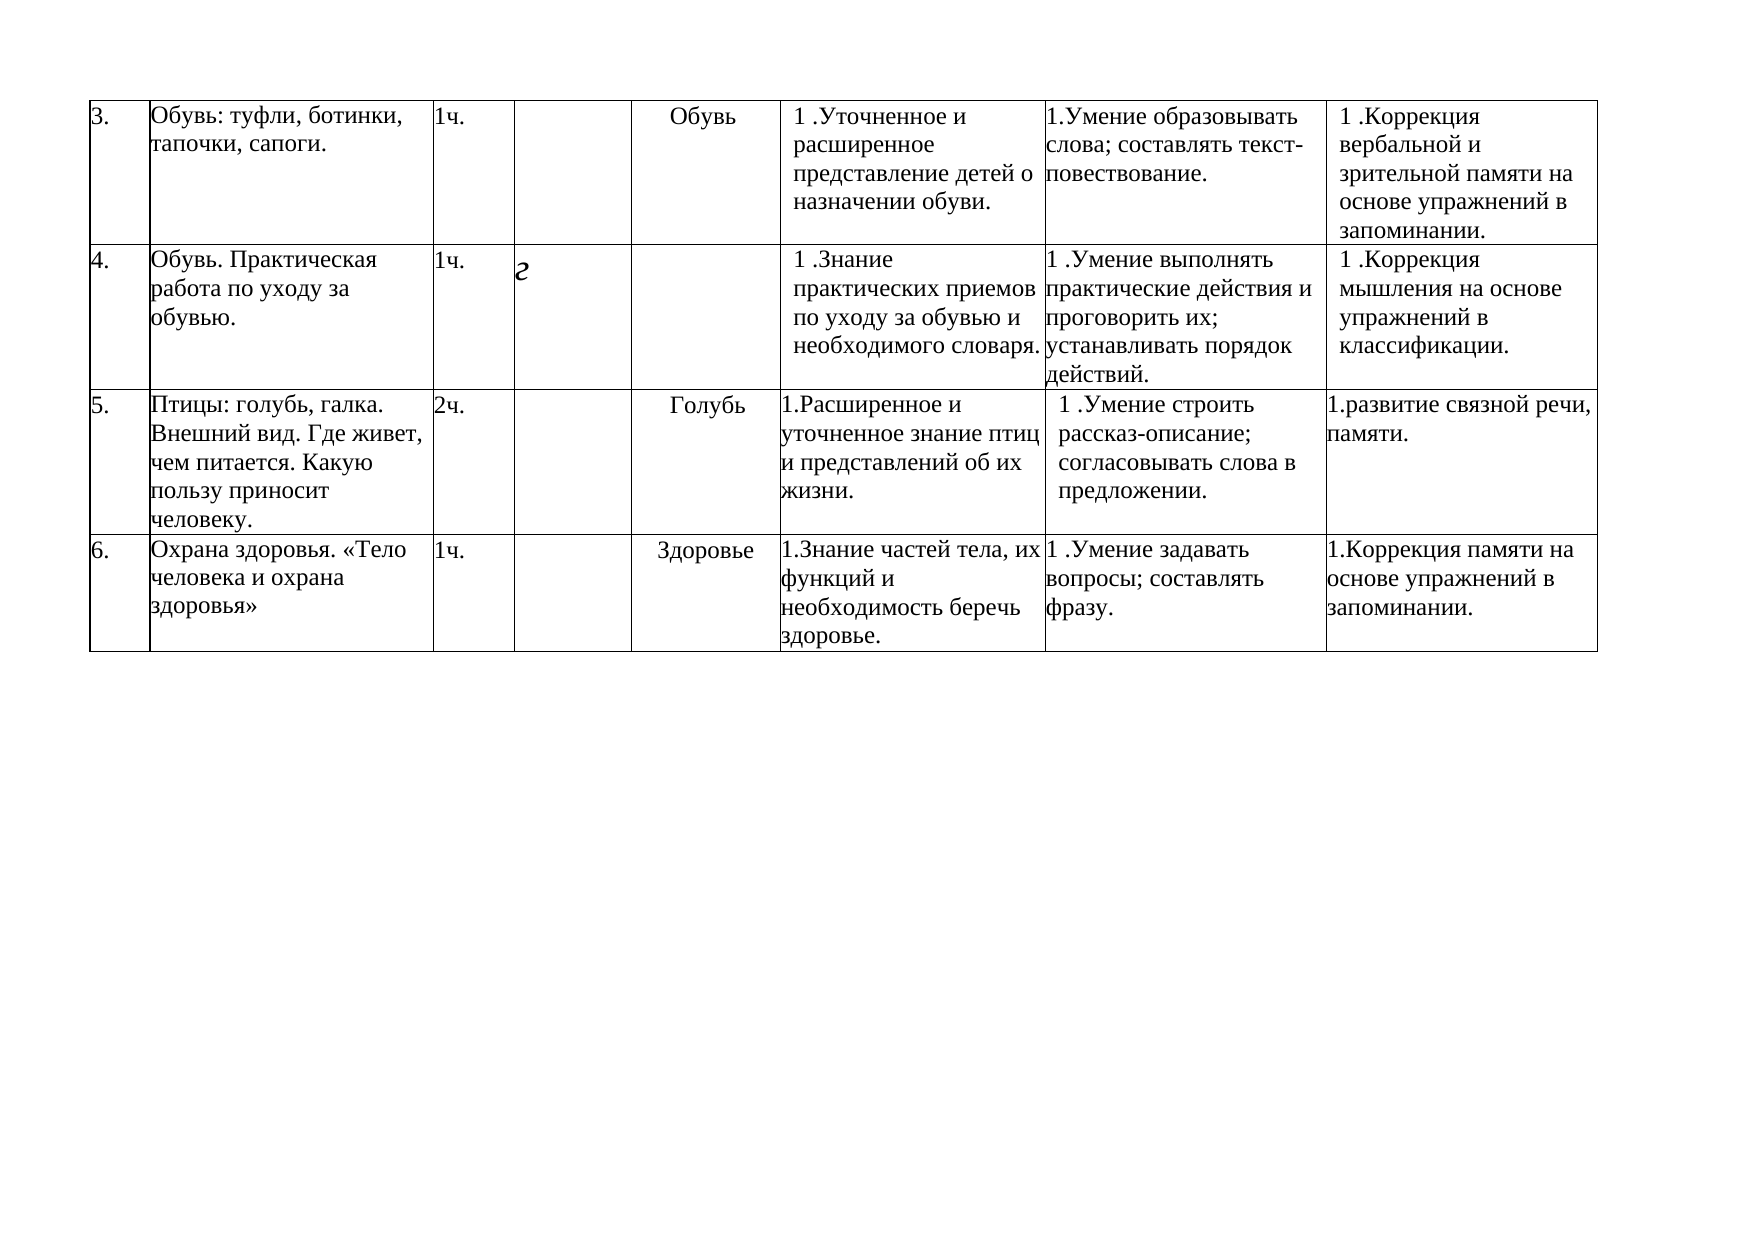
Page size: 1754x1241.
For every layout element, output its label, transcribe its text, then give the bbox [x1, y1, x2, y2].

table_cell 1.развитие связной речи, памяти. [1327, 390, 1597, 534]
table_cell 1ч. [434, 245, 514, 389]
table_cell Здоровье [632, 535, 780, 651]
table_cell [515, 390, 631, 534]
table_cell 6. [91, 535, 149, 651]
table_cell г [515, 245, 631, 389]
table_cell 5. [91, 390, 149, 534]
table_cell 1 .Умение выполнять практические действия и проговорить их; устанавливать порядок действий. [1046, 245, 1326, 389]
table_cell [515, 535, 631, 651]
table_cell 1ч. [434, 101, 514, 244]
table_cell Охрана здоровья. «Тело человека и охрана здоровья» [151, 535, 433, 651]
table_cell 1 .Умение строить рассказ-описание; согласовывать слова в предложении. [1046, 390, 1326, 534]
table_cell 1 .Уточненное и расширенное представление детей о назначении обуви. [781, 101, 1045, 244]
table_cell 1.Расширенное и уточненное знание птиц и представлений об их жизни. [781, 390, 1045, 534]
table_cell [515, 101, 631, 244]
table_cell 1 .Коррекция вербальной и зрительной памяти на основе упражнений в запоминании. [1327, 101, 1597, 244]
table_cell 1 .Коррекция мышления на основе упражнений в классификации. [1327, 245, 1597, 389]
table_cell Голубь [632, 390, 780, 534]
table_cell Птицы: голубь, галка. Внешний вид. Где живет, чем питается. Какую пользу приносит человеку. [151, 390, 433, 534]
table_cell 1ч. [434, 535, 514, 651]
table_cell 4. [91, 245, 149, 389]
table_cell 1 .Умение задавать вопросы; составлять фразу. [1046, 535, 1326, 651]
table_cell 2ч. [434, 390, 514, 534]
table_cell 1.Знание частей тела, их функций и необходимость беречь здоровье. [781, 535, 1045, 651]
table_cell Обувь [632, 101, 780, 244]
table_cell Обувь. Практическая работа по уходу за обувью. [151, 245, 433, 389]
table_cell 1 .Знание практических приемов по уходу за обувью и необходимого словаря. [781, 245, 1045, 389]
table_cell 3. [91, 101, 149, 244]
table_cell 1.Умение образовывать слова; составлять текст- повествование. [1046, 101, 1326, 244]
table_cell Обувь: туфли, ботинки, тапочки, сапоги. [151, 101, 433, 244]
table_cell 1.Коррекция памяти на основе упражнений в запоминании. [1327, 535, 1597, 651]
table_cell [632, 245, 780, 389]
